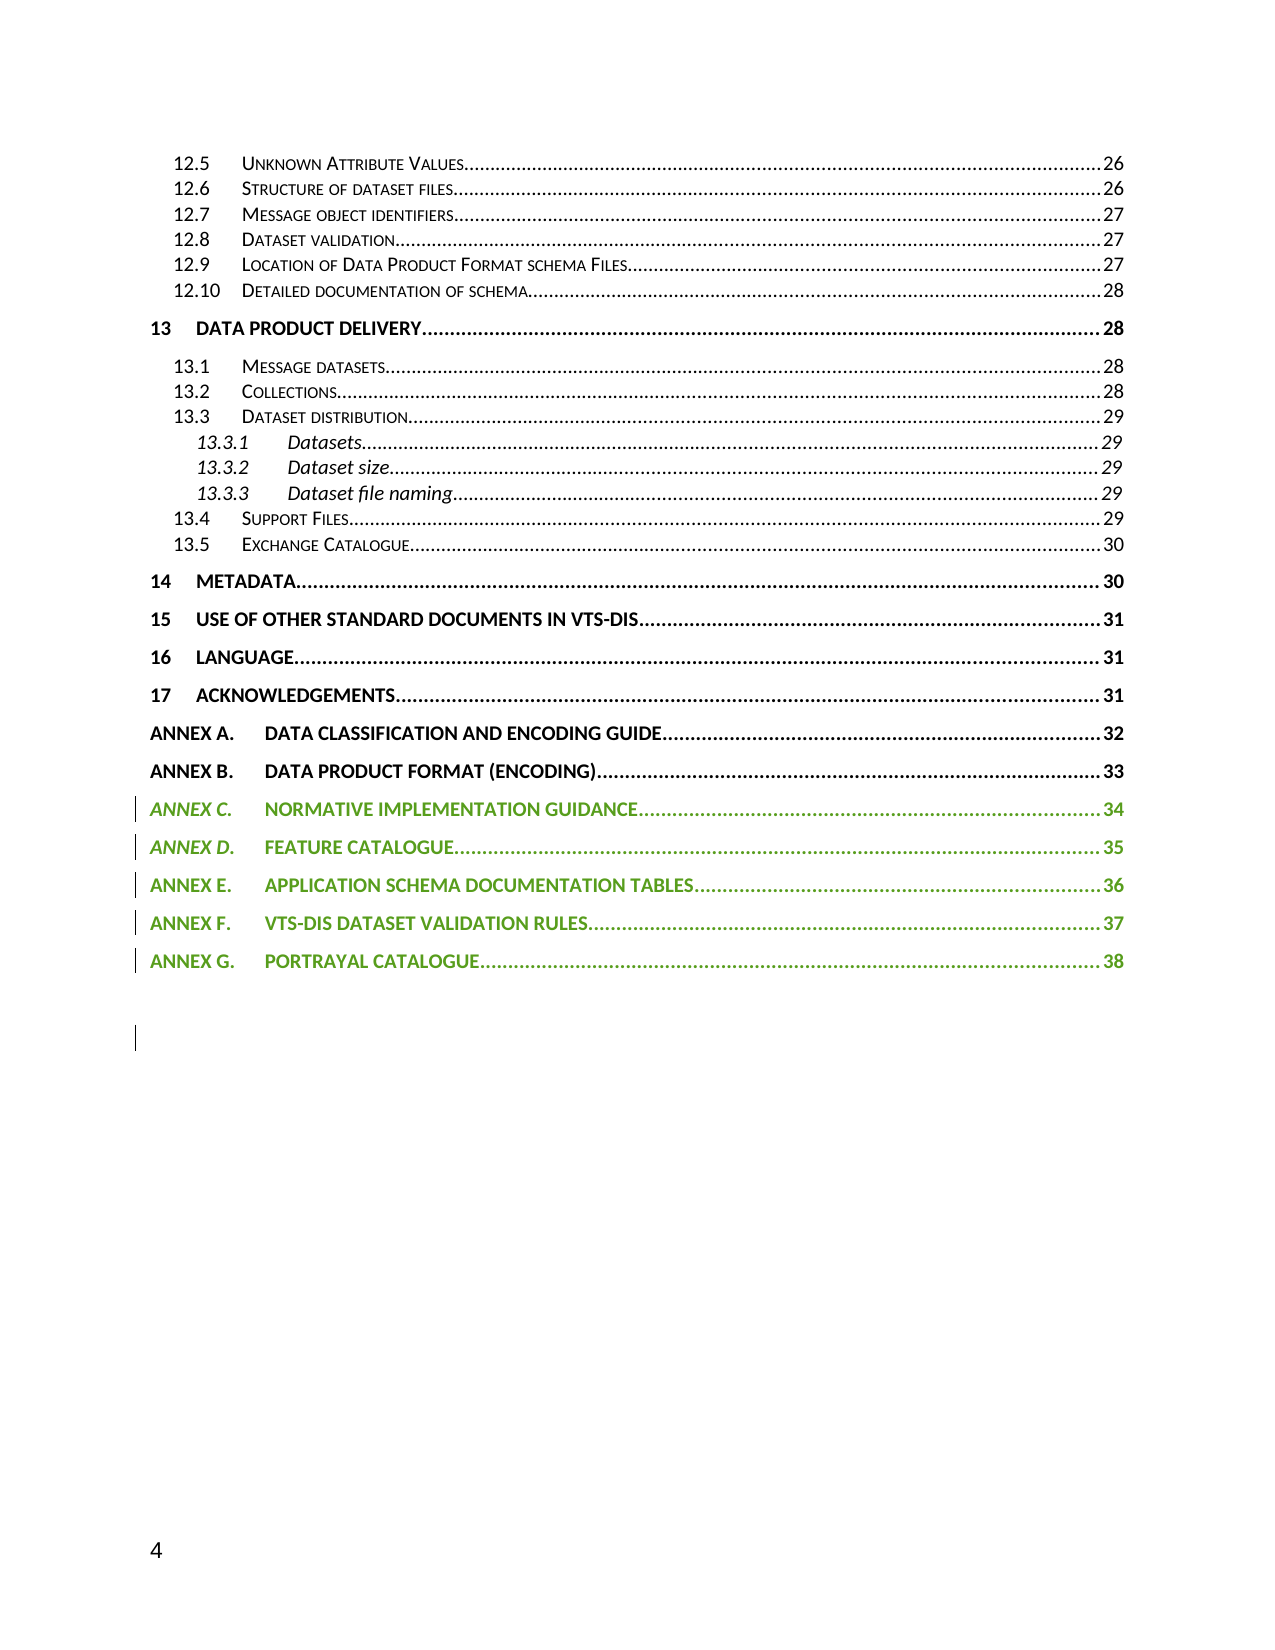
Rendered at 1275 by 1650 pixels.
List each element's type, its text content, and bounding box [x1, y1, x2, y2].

text 13 Data Product Delivery 28 [150, 315, 1125, 340]
text Annex D. FEATURE CATALOGUE 35 [150, 834, 1125, 859]
text 16 Language 31 [150, 644, 1125, 670]
text 15 Use of other standard documents in VTS-DIS 31 [150, 607, 1125, 632]
text Annex G. Portrayal Catalogue 38 [150, 948, 1125, 973]
text 13.3.3 Dataset file naming 29 [196, 480, 1125, 505]
text 13.5 Exchange Catalogue 30 [173, 531, 1125, 556]
text 13.2 Collections 28 [173, 378, 1125, 404]
text Annex C. NORMATIVE IMPLEMENTATION GUIDANCE 34 [150, 796, 1125, 822]
text 12.7 Message object identifiers 27 [173, 201, 1125, 226]
text 13.3 Dataset distribution 29 [173, 404, 1125, 429]
text 13.3.2 Dataset size 29 [196, 454, 1125, 480]
text Annex F. VTS-DIS dataset validation rules 37 [150, 910, 1125, 935]
text 12.5 Unknown Attribute Values 26 [173, 150, 1125, 175]
text 12.8 Dataset validation 27 [173, 226, 1125, 252]
text 13.1 Message datasets 28 [173, 353, 1125, 378]
text 17 Acknowledgements 31 [150, 682, 1125, 708]
text Annex B. Data Product Format (Encoding) 33 [150, 758, 1125, 784]
text Annex E. Application Schema Documentation Tables 36 [150, 872, 1125, 897]
text 12.10 Detailed documentation of schema 28 [173, 277, 1125, 302]
text 12.6 Structure of dataset files 26 [173, 175, 1125, 201]
text 12.9 Location of Data Product Format schema Files 27 [173, 252, 1125, 277]
text 14 Metadata 30 [150, 569, 1125, 594]
text Annex A. Data Classification and Encoding Guide 32 [150, 720, 1125, 746]
text 13.3.1 Datasets 29 [196, 429, 1125, 454]
text 13.4 Support Files 29 [173, 505, 1125, 531]
